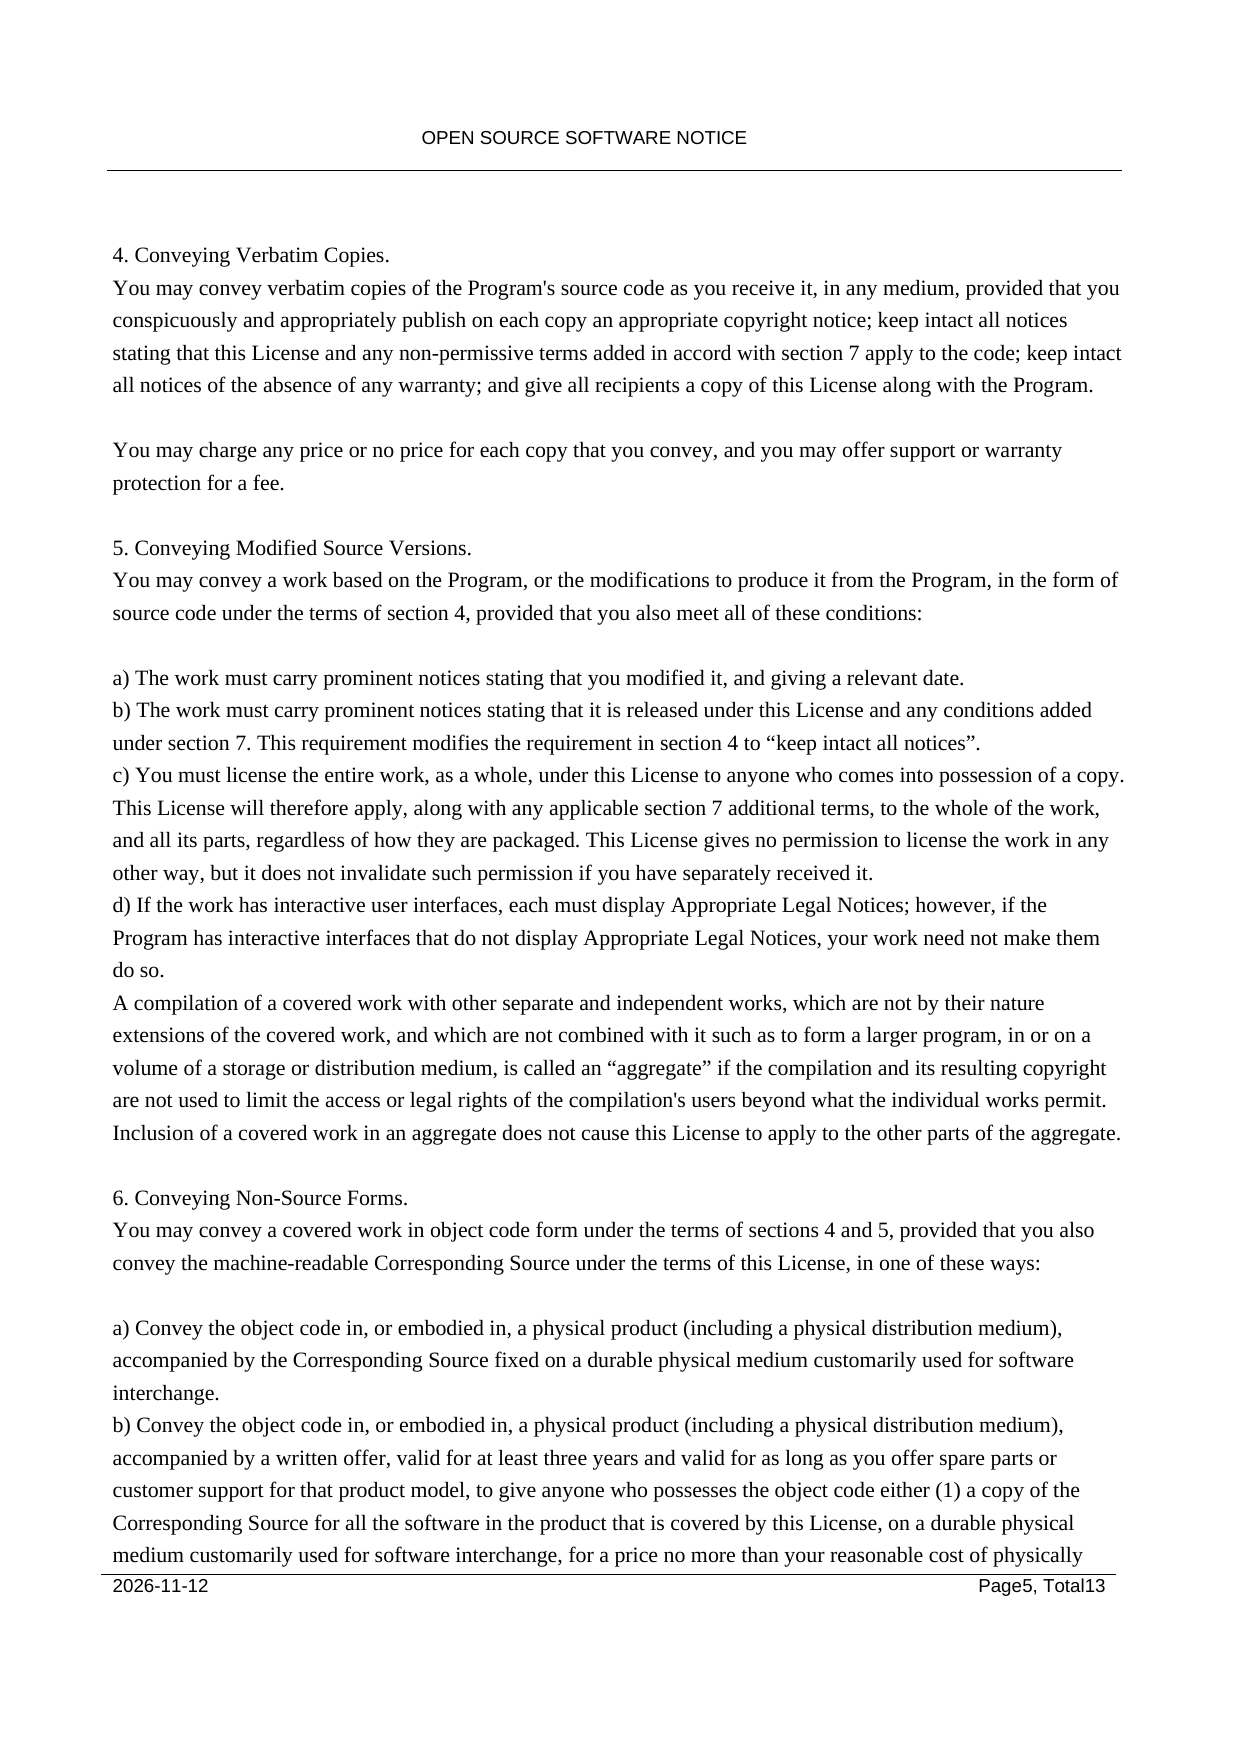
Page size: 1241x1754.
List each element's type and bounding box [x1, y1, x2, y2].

text [112, 206, 1128, 1571]
